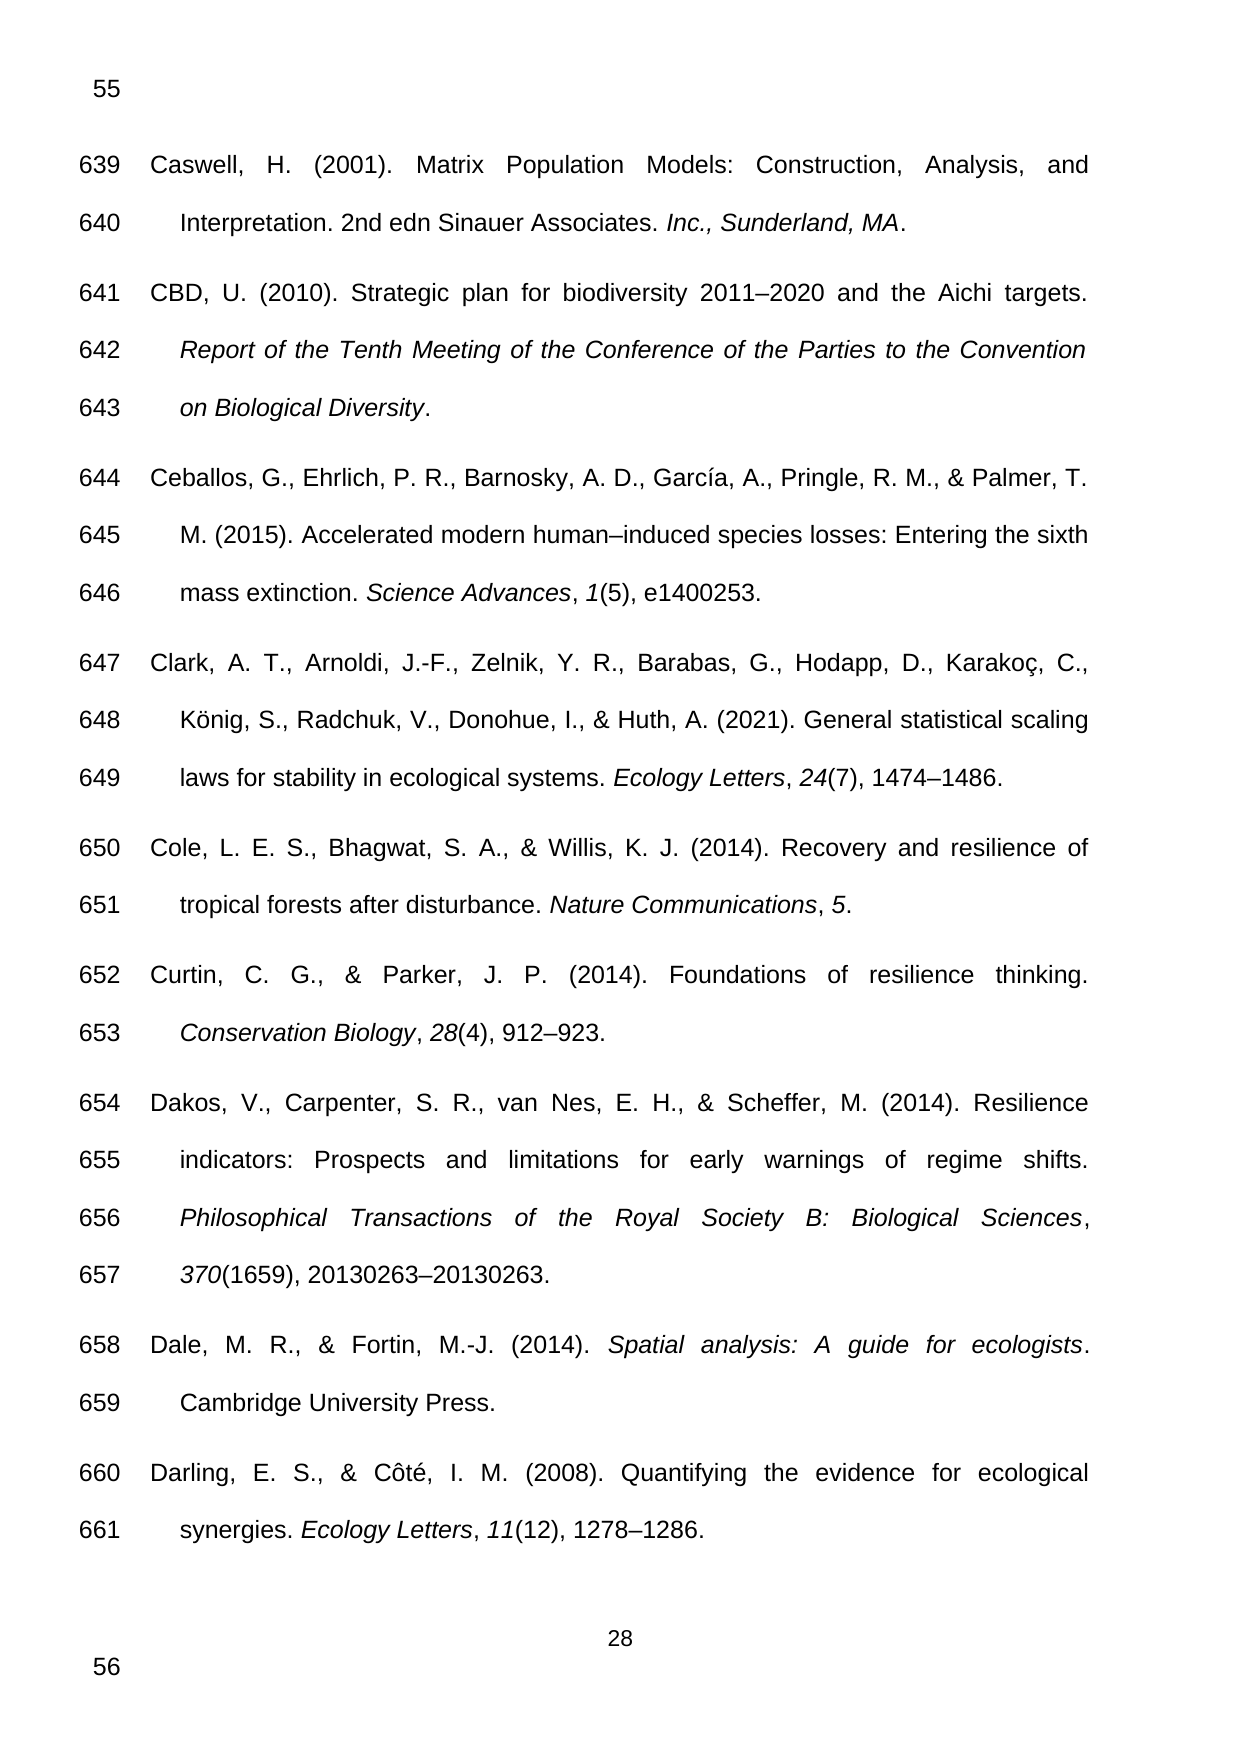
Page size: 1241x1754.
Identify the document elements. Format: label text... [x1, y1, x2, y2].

text Dakos, V., Carpenter, S. R., van Nes, E. H., & Scheffer, M. (2014). Resilience indicators: Prospects and limitations for early warnings of regime shifts. Philosophical Transactions of the Royal Society B: Biological Sciences, 370(1659), 20130263–20130263. [150, 1087, 1090, 1289]
text Cole, L. E. S., Bhagwat, S. A., & Willis, K. J. (2014). Recovery and resilience of tropical forests after disturbance. Nature Communications, 5. [150, 832, 1090, 919]
text CBD, U. (2010). Strategic plan for biodiversity 2011–2020 and the Aichi targets. Report of the Tenth Meeting of the Conference of the Parties to the Convention on Biological Diversity. [150, 277, 1090, 421]
text Clark, A. T., Arnoldi, J.-F., Zelnik, Y. R., Barabas, G., Hodapp, D., Karakoç, C., König, S., Radchuk, V., Donohue, I., & Huth, A. (2021). General statistical scaling laws for stability in ecological systems. Ecology Letters, 24(7), 1474–1486. [150, 647, 1090, 791]
text Curtin, C. G., & Parker, J. P. (2014). Foundations of resilience thinking. Conservation Biology, 28(4), 912–923. [150, 960, 1090, 1046]
text Caswell, H. (2001). Matrix Population Models: Construction, Analysis, and Interpretation. 2nd edn Sinauer Associates. Inc., Sunderland, MA. [150, 150, 1090, 236]
text Dale, M. R., & Fortin, M.-J. (2014). Spatial analysis: A guide for ecologists. Cambridge University Press. [150, 1330, 1090, 1416]
text Darling, E. S., & Côté, I. M. (2008). Quantifying the evidence for ecological synergies. Ecology Letters, 11(12), 1278–1286. [150, 1457, 1090, 1544]
text Ceballos, G., Ehrlich, P. R., Barnosky, A. D., García, A., Pringle, R. M., & Palmer, T. M. (2015). Accelerated modern human–induced species losses: Entering the sixth mass extinction. Science Advances, 1(5), e1400253. [150, 462, 1090, 606]
